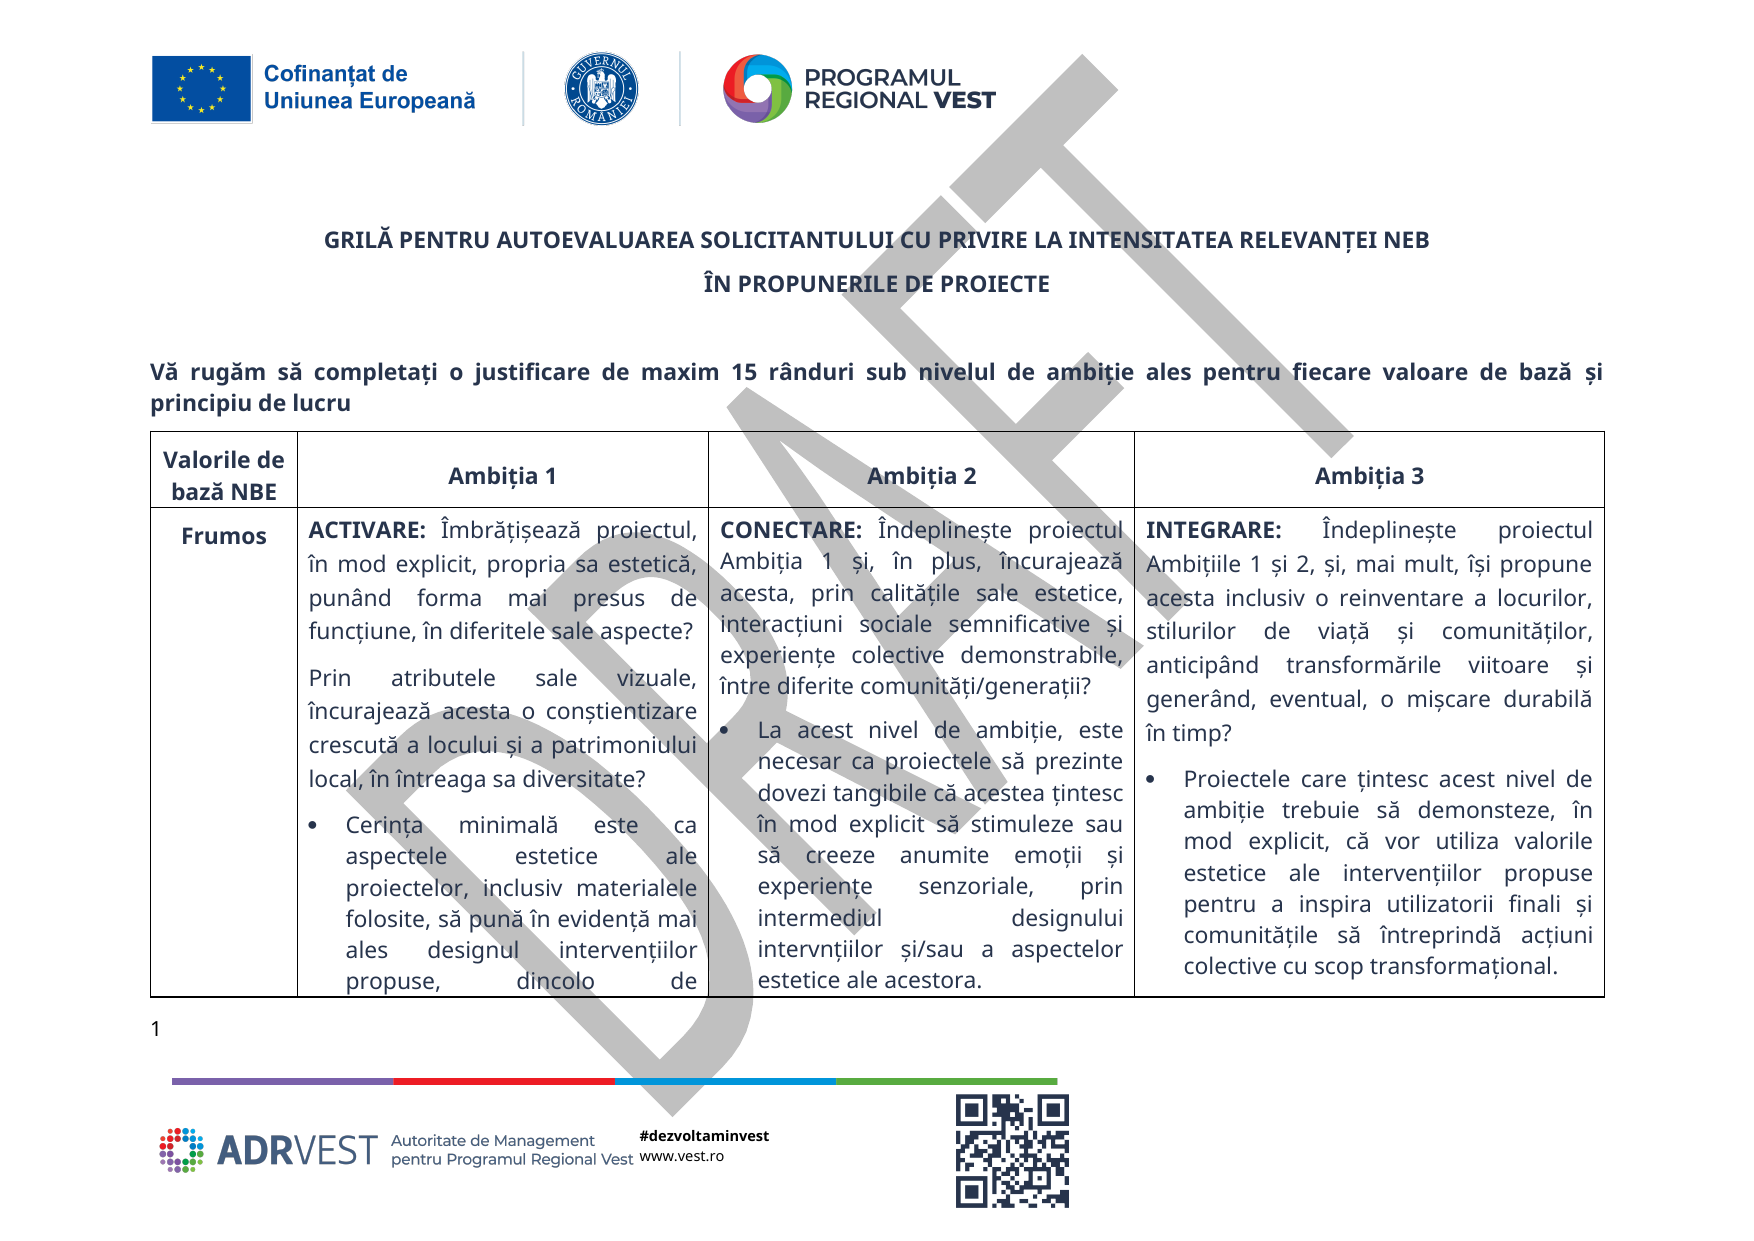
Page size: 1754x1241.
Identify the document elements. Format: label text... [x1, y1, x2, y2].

text ÎN PROPUNERILE DE PROIECTE [150, 268, 1604, 299]
table_cell Frumos [151, 508, 297, 996]
table_header Ambiția 3 [1135, 432, 1604, 507]
table_header Valorile de bază NBE [151, 432, 297, 507]
picture [150, 1125, 639, 1176]
table_header Ambiția 1 [298, 432, 708, 507]
picture [112, 1078, 614, 1085]
text Vă rugăm să completați o justificare de maxim 15 rânduri sub nivelul de ambiție ales pentru fiecare valoare de bază și principiu de lucru [150, 356, 1604, 418]
text GRILĂ PENTRU AUTOEVALUAREA SOLICITANTULUI CU PRIVIRE LA INTENSITATEA RELEVANȚEI NEB [150, 224, 1604, 256]
picture [837, 1078, 1117, 1217]
picture [151, 51, 996, 126]
table_header Ambiția 2 [709, 432, 1134, 507]
